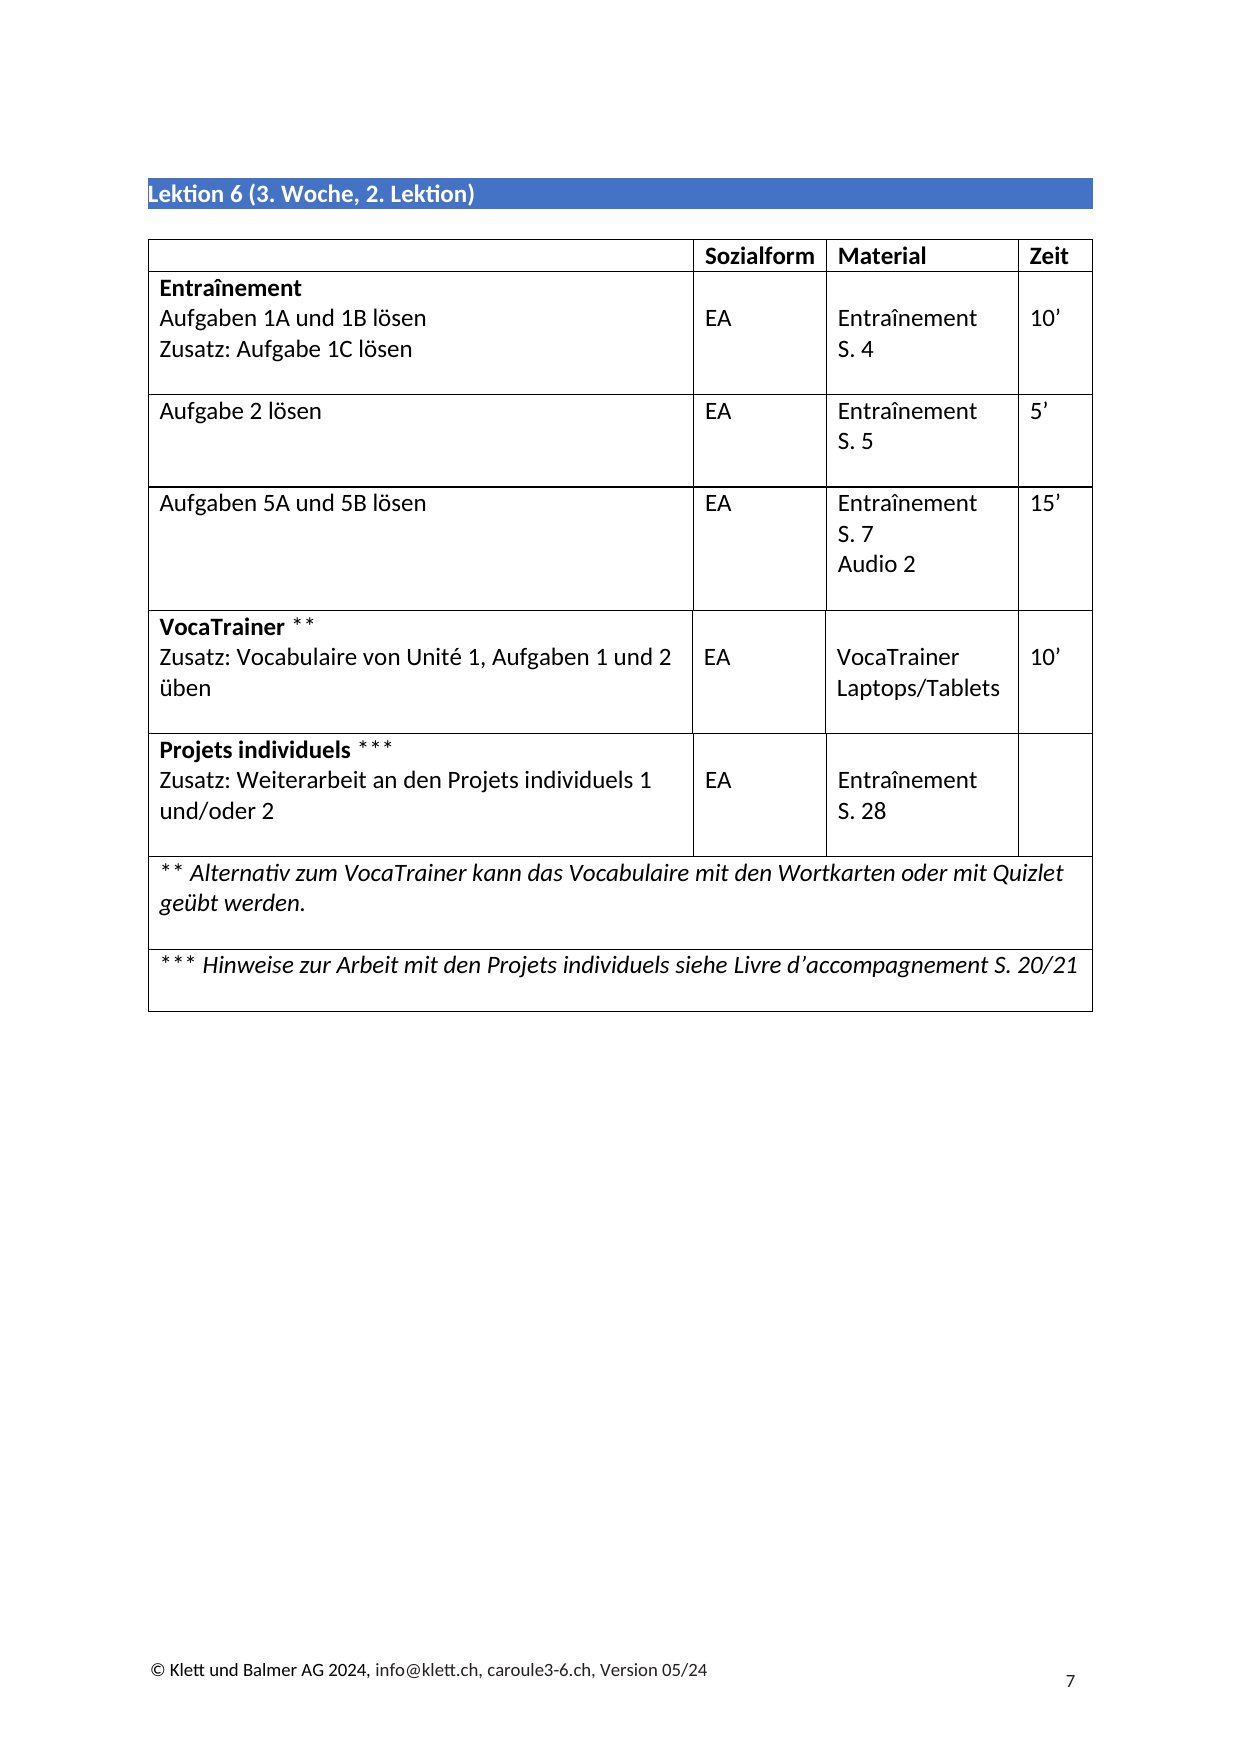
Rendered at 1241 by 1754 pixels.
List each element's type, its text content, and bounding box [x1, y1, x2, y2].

table_cell *** Hinweise zur Arbeit mit den Projets individuels siehe Livre d’accompagnement S. 20/21 [149, 950, 1092, 1011]
table_header Sozialform [694, 240, 826, 271]
table_cell EA [694, 272, 826, 394]
table_header Zeit [1019, 240, 1092, 271]
table_cell 10’ [1019, 272, 1092, 394]
table_cell Entraînement S. 5 [827, 395, 1018, 486]
table_cell 5’ [1019, 395, 1092, 486]
table_cell Entraînement S. 7 Audio 2 [827, 488, 1018, 609]
table_cell 10’ [1019, 611, 1092, 733]
table_cell Projets individuels *** Zusatz: Weiterarbeit an den Projets individuels 1 und/oder 2 [149, 734, 693, 856]
table_cell ** Alternativ zum VocaTrainer kann das Vocabulaire mit den Wortkarten oder mit Quizlet geübt werden. [149, 857, 1092, 948]
table_header [149, 240, 693, 271]
table_cell EA [694, 395, 826, 486]
table_cell EA [694, 488, 826, 609]
table_cell [1019, 734, 1092, 856]
table_cell EA [693, 611, 825, 733]
table_cell VocaTrainer ** Zusatz: Vocabulaire von Unité 1, Aufgaben 1 und 2 üben [149, 611, 692, 733]
table_cell EA [694, 734, 826, 856]
table_header Material [827, 240, 1018, 271]
table_cell Entraînement S. 4 [827, 272, 1018, 394]
table_cell Entraînement S. 28 [827, 734, 1018, 856]
table_cell 15’ [1019, 488, 1092, 609]
table_cell VocaTrainer Laptops/Tablets [826, 611, 1018, 733]
table_cell Entraînement Aufgaben 1A und 1B lösen Zusatz: Aufgabe 1C lösen [149, 272, 693, 394]
text Lektion 6 (3. Woche, 2. Lektion) [148, 178, 1093, 209]
table_cell Aufgabe 2 lösen [149, 395, 693, 486]
table_cell Aufgaben 5A und 5B lösen [149, 488, 693, 609]
